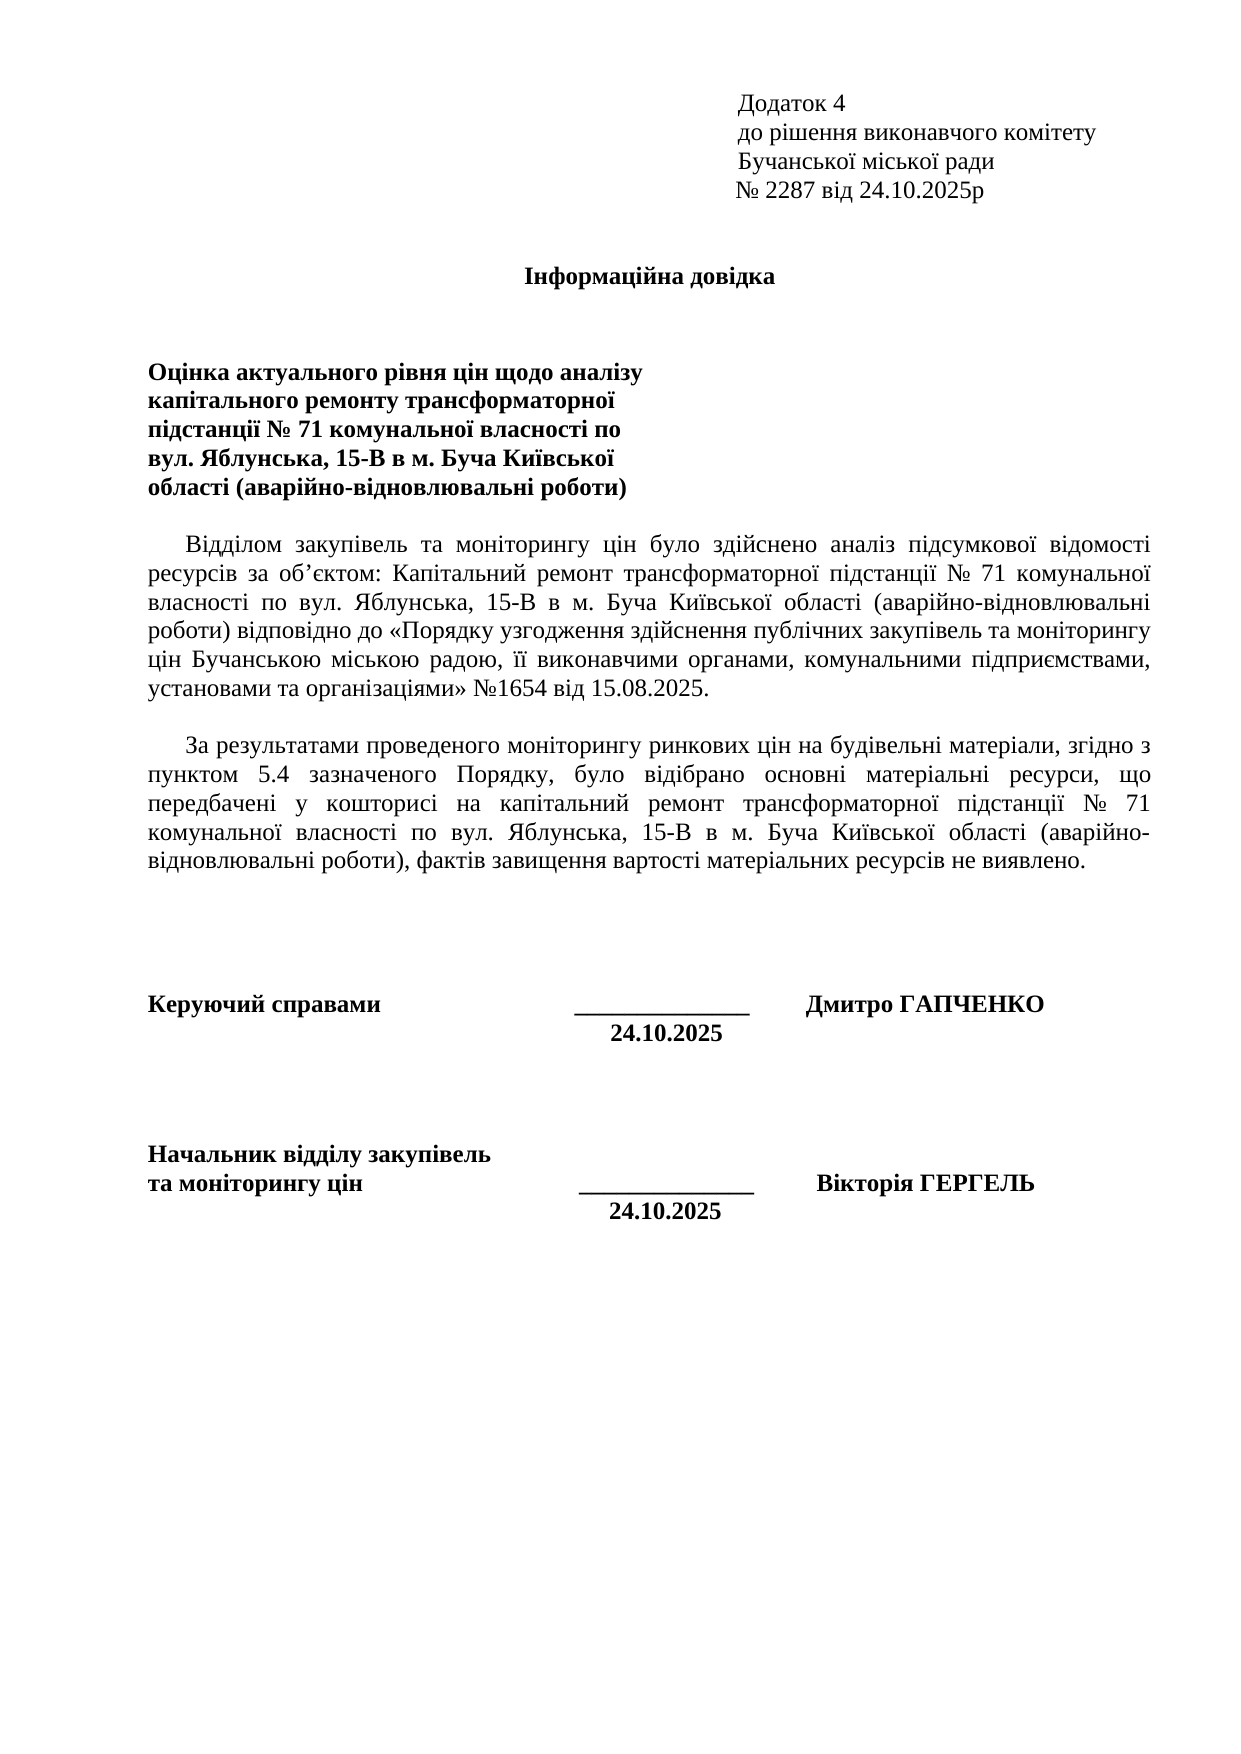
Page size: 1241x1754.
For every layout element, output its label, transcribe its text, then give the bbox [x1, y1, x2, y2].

text підстанції № 71 комунальної власності по [148, 414, 1152, 443]
text області (аварійно-відновлювальні роботи) [148, 472, 1152, 501]
text та моніторингу цін ______________ Вікторія ГЕРГЕЛЬ [148, 1168, 1152, 1196]
text Інформаційна довідка [148, 261, 1152, 290]
text За результатами проведеного моніторингу ринкових цін на будівельні матеріали, згідно з пунктом 5.4 зазначеного Порядку, було відібрано основні матеріальні ресурси, що передбачені у кошторисі на капітальний ремонт трансформаторної підстанції № 71 комунальної власності по вул. Яблунська, 15-В в м. Буча Київської області (аварійно-відновлювальні роботи), фактів завищення вартості матеріальних ресурсів не виявлено. [148, 731, 1152, 874]
text капітального ремонту трансформаторної [148, 386, 1152, 414]
text Бучанської міської ради [664, 146, 1152, 175]
text № 2287 від 24.10.2025р [148, 175, 1152, 203]
text Додаток 4 [664, 88, 1152, 117]
text вул. Яблунська, 15-В в м. Буча Київської [148, 443, 1152, 472]
text 24.10.2025 [148, 1018, 1152, 1047]
text Оцінка актуального рівня цін щодо аналізу [148, 357, 1152, 386]
text до рішення виконавчого комітету [738, 117, 1152, 146]
text Керуючий справами ______________ Дмитро ГАПЧЕНКО [148, 989, 1152, 1018]
text Відділом закупівель та моніторингу цін було здійснено аналіз підсумкової відомості ресурсів за об’єктом: Капітальний ремонт трансформаторної підстанції № 71 комунальної власності по вул. Яблунська, 15-В в м. Буча Київської області (аварійно-відновлювальні роботи) відповідно до «Порядку узгодження здійснення публічних закупівель та моніторингу цін Бучанською міською радою, її виконавчими органами, комунальними підприємствами, установами та організаціями» №1654 від 15.08.2025. [148, 529, 1152, 702]
text 24.10.2025 [148, 1196, 1152, 1225]
text Начальник відділу закупівель [148, 1139, 1152, 1168]
